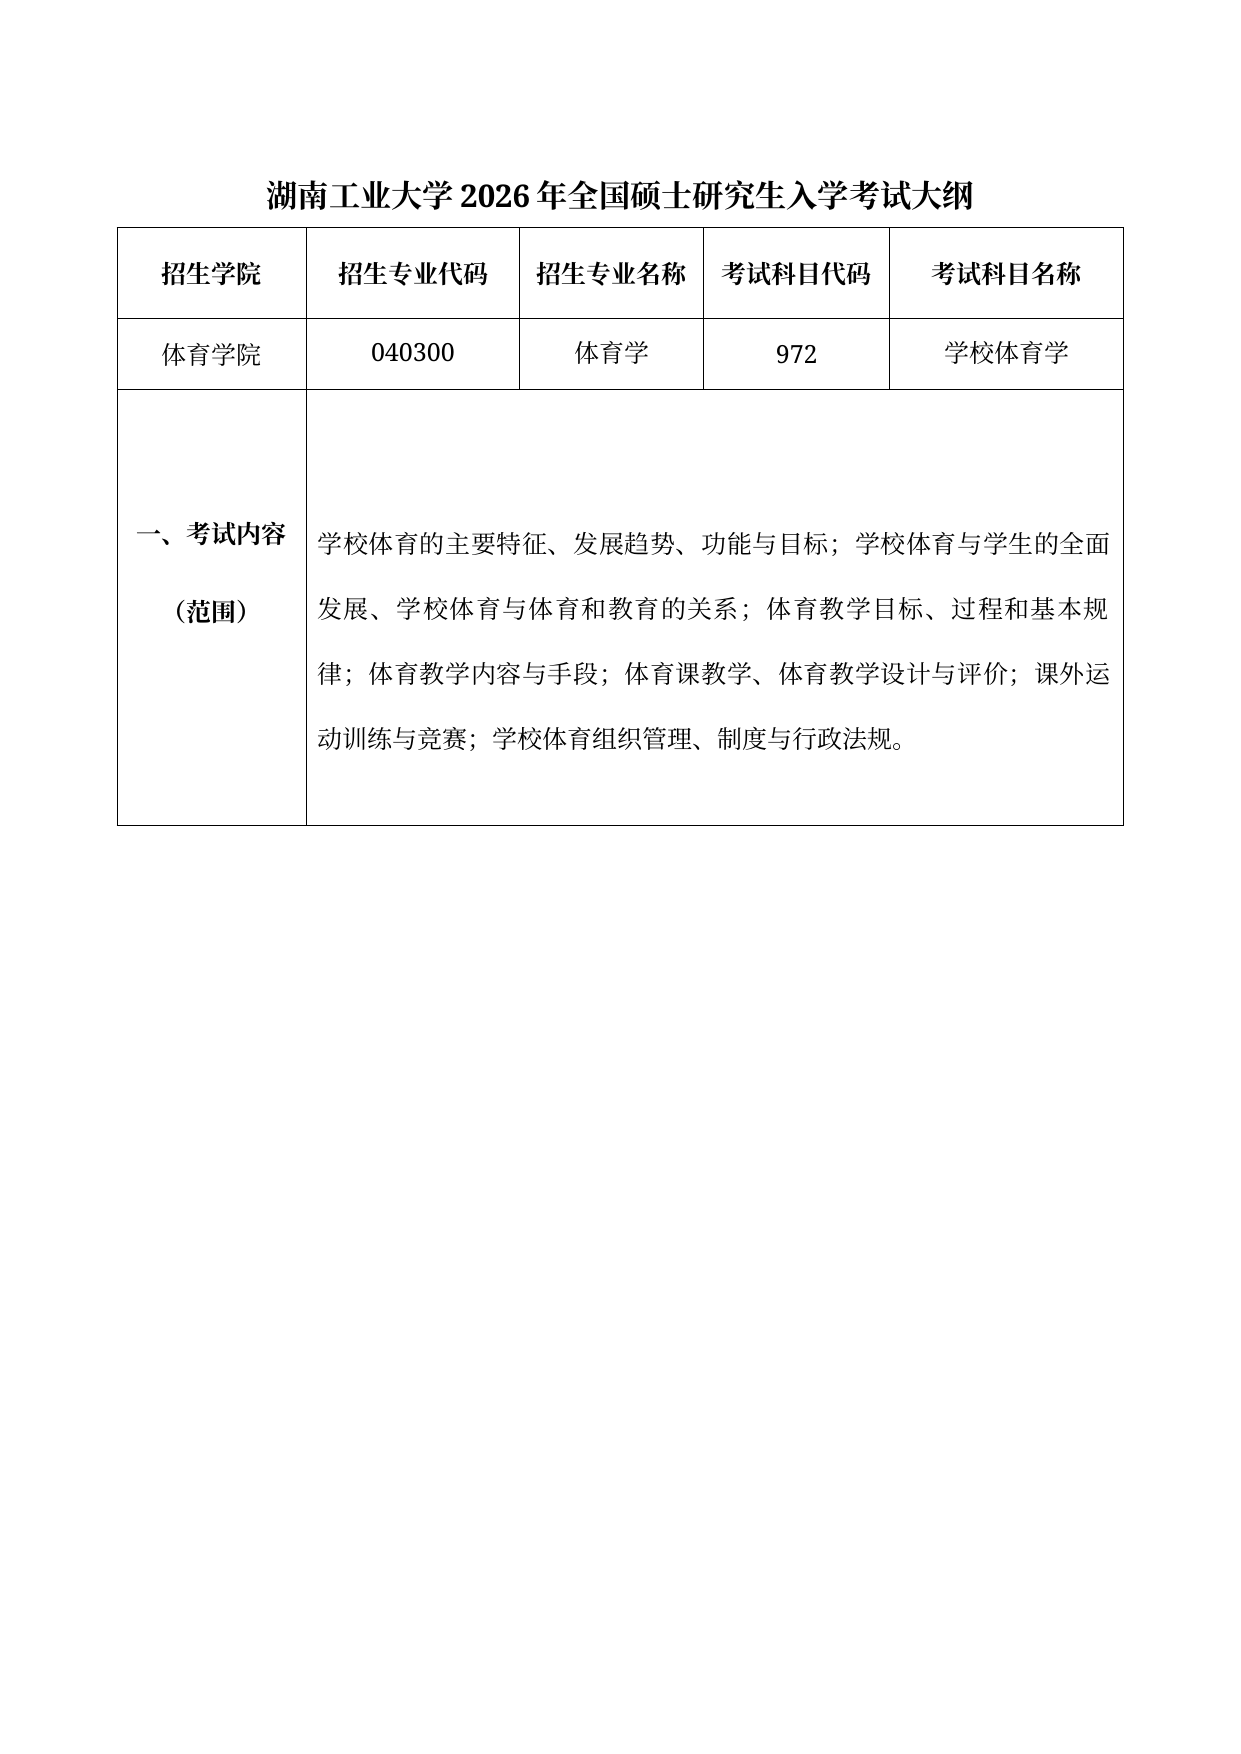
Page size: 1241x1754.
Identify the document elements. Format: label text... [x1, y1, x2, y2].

table_cell 学校体育的主要特征、发展趋势、功能与目标；学校体育与学生的全面发展、学校体育与体育和教育的关系；体育教学目标、过程和基本规律；体育教学内容与手段；体育课教学、体育教学设计与评价；课外运动训练与竞赛；学校体育组织管理、制度与行政法规。 [307, 390, 1123, 825]
table_header 招生学院 [118, 228, 306, 318]
table_cell 040300 [307, 319, 519, 389]
table_header 招生专业代码 [307, 228, 519, 318]
table_cell 体育学 [520, 319, 703, 389]
table_cell 972 [704, 319, 889, 389]
table_header 考试科目名称 [890, 228, 1123, 318]
table_cell 学校体育学 [890, 319, 1123, 389]
text 湖南工业大学2026年全国硕士研究生入学考试大纲 [187, 162, 1053, 227]
table_cell 体育学院 [118, 319, 306, 389]
table_cell 一、考试内容（范围） [118, 390, 306, 825]
table_header 考试科目代码 [704, 228, 889, 318]
table_header 招生专业名称 [520, 228, 703, 318]
